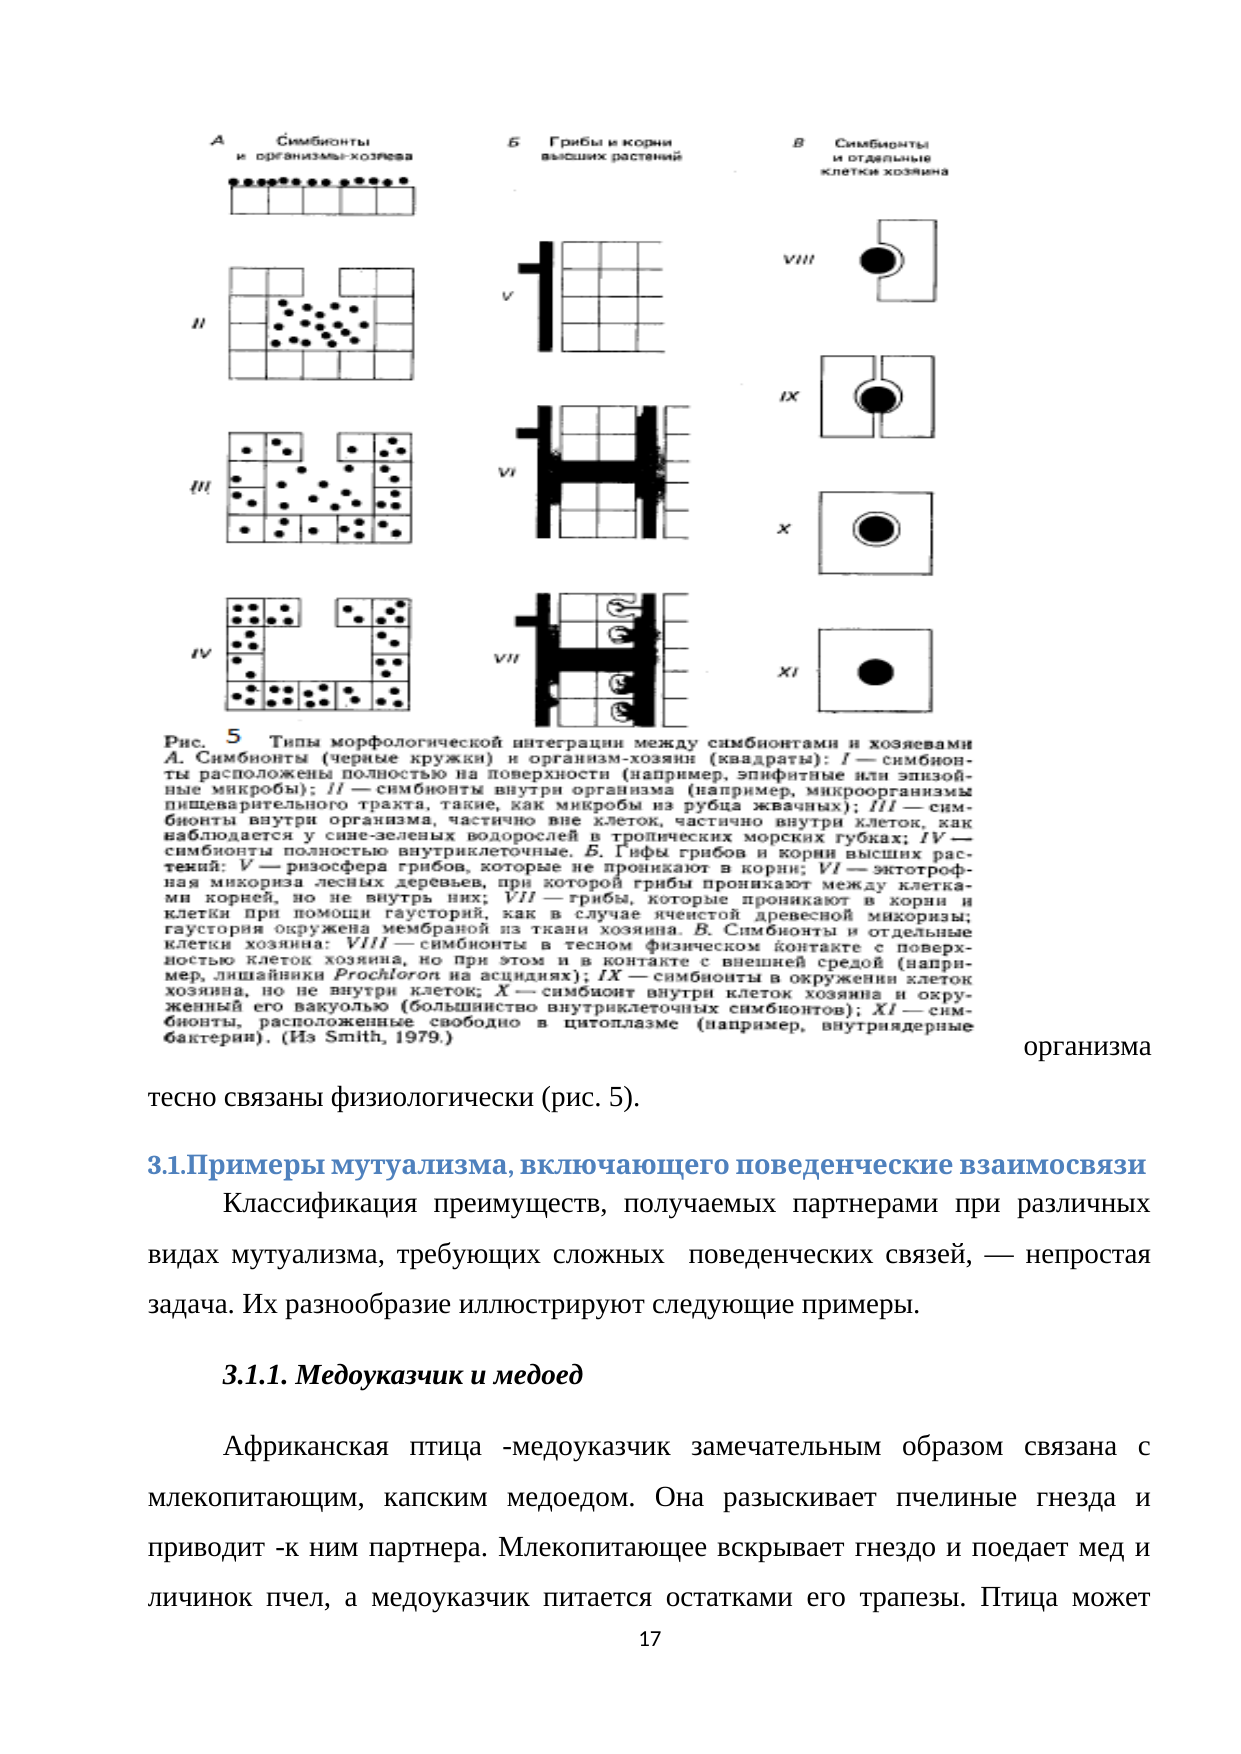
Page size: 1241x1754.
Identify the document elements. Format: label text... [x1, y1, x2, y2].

text 3.1.1. Медоуказчик и медоед [148, 1357, 1152, 1391]
picture [147, 118, 1009, 1056]
subtitle 3.1.Примеры мутуализма, включающего поведенческие взаимосвязи [148, 1150, 1152, 1181]
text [148, 1428, 1152, 1613]
text Классификация преимуществ, получаемых партнерами при различных видах мутуализма, требующих сложных поведенческих связей, — непростая задача. Их разнообразие иллюстрируют следующие примеры. [148, 1186, 1152, 1320]
